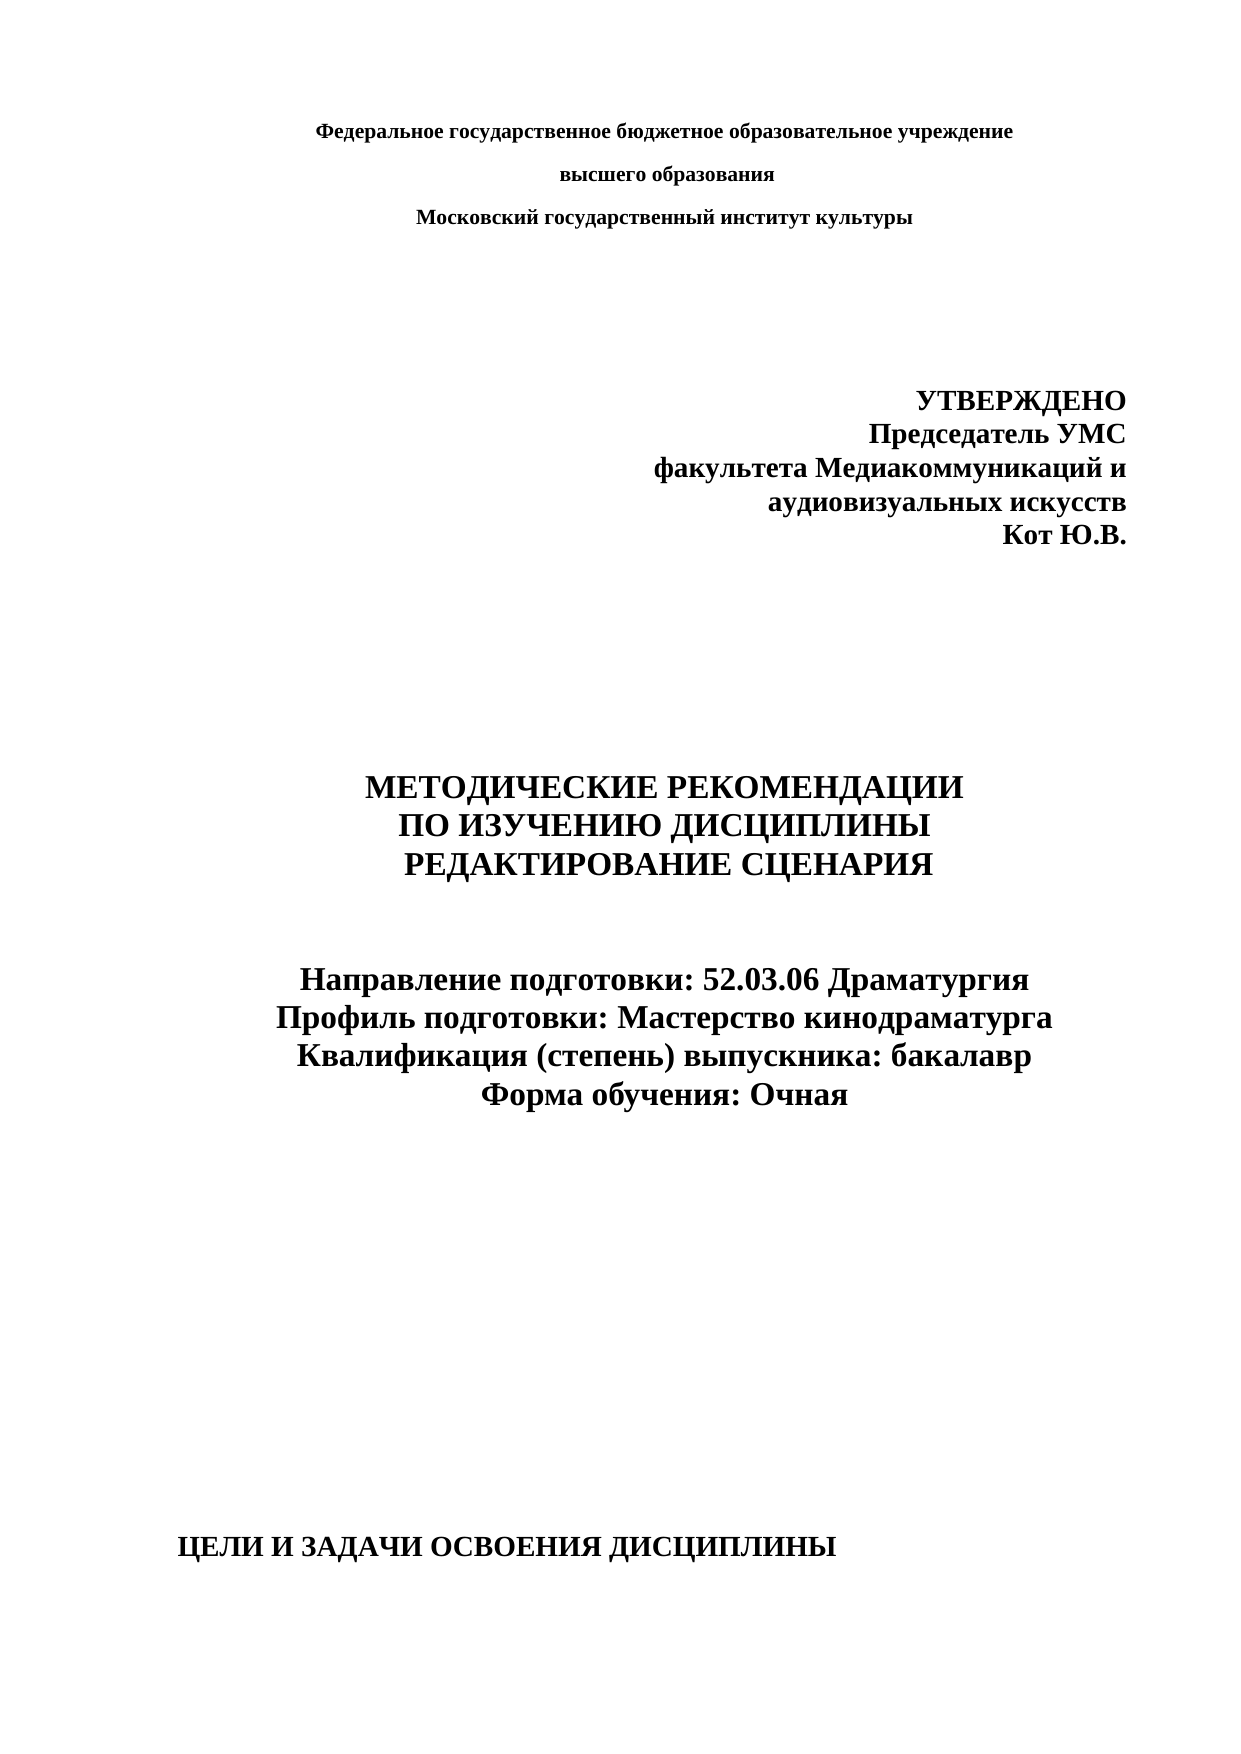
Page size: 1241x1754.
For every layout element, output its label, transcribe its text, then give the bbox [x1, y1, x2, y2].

text Федеральное государственное бюджетное образовательное учреждение [177, 118, 1152, 161]
text Профиль подготовки: Мастерство кинодраматурга [177, 997, 1152, 1036]
text Квалификация (степень) выпускника: бакалавр [177, 1036, 1152, 1074]
text РЕДАКТИРОВАНИЕ СЦЕНАРИЯ [177, 844, 1152, 882]
text ЦЕЛИ И ЗАДАЧИ ОСВОЕНИЯ ДИСЦИПЛИНЫ [177, 1529, 1152, 1563]
text высшего образования [177, 161, 1152, 204]
text Направление подготовки: 52.03.06 Драматургия [177, 959, 1152, 997]
text ПО ИЗУЧЕНИЮ ДИСЦИПЛИНЫ [177, 806, 1152, 844]
text МЕТОДИЧЕСКИЕ РЕКОМЕНДАЦИИ [177, 767, 1152, 806]
text Форма обучения: Очная [177, 1074, 1152, 1112]
text Московский государственный институт культуры [177, 204, 1152, 247]
